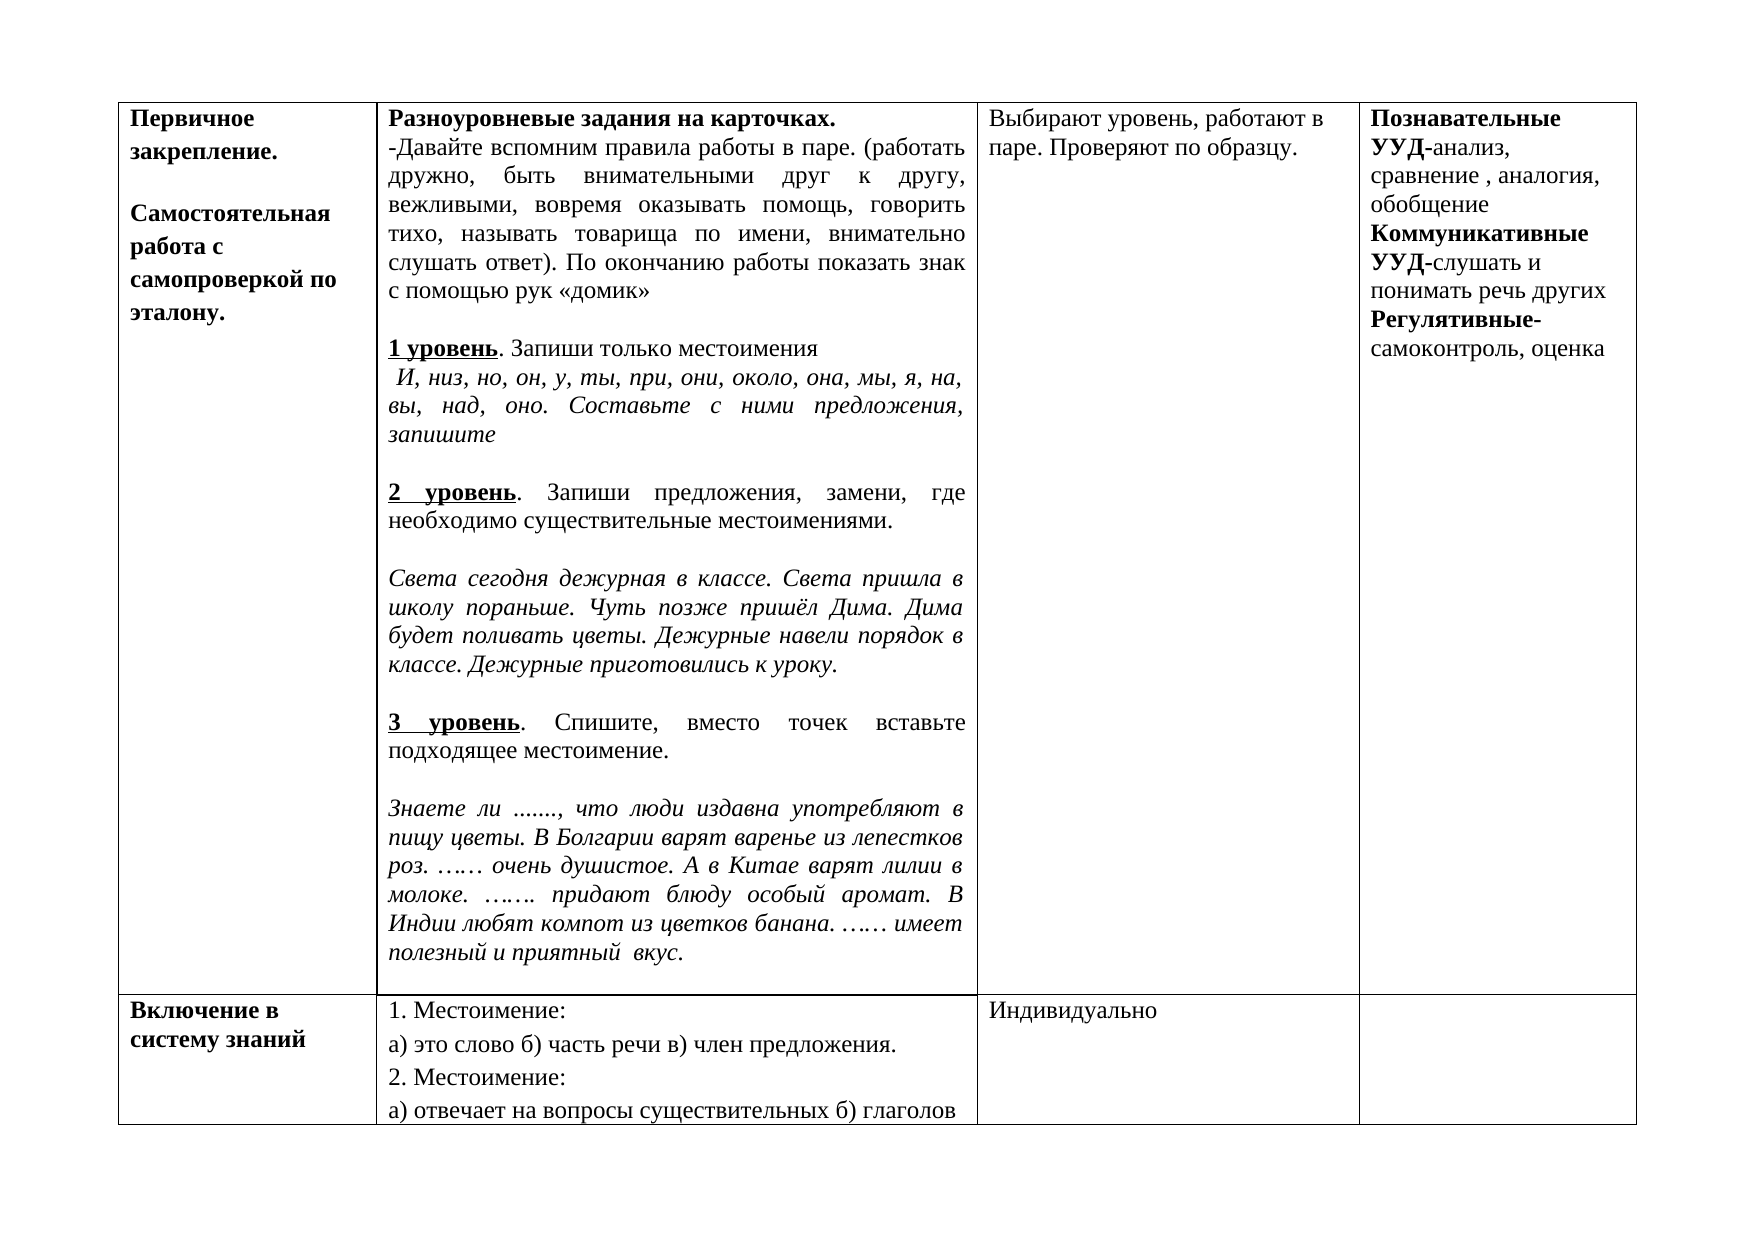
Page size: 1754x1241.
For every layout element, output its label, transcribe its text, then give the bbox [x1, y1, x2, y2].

table_cell Познавательные УУД-анализ, сравнение , аналогия, обобщение Коммуникативные УУД-слушать и понимать речь других Регулятивные- самоконтроль, оценка [1360, 103, 1636, 994]
table_cell Первичное закрепление. Самостоятельная работа с самопроверкой по эталону. [119, 103, 376, 994]
table_cell Выбирают уровень, работают в паре. Проверяют по образцу. [978, 103, 1359, 994]
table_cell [377, 996, 977, 1123]
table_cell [119, 995, 376, 1123]
table_cell Индивидуально [978, 995, 1359, 1123]
table_cell [1360, 995, 1636, 1123]
table_cell Разноуровневые задания на карточках. -Давайте вспомним правила работы в паре. (работать дружно, быть внимательными друг к другу, вежливыми, вовремя оказывать помощь, говорить тихо, называть товарища по имени, внимательно слушать ответ). По окончанию работы показать знак с помощью рук «домик» 1 уровень. Запиши только местоимения И, низ, но, он, у, ты, при, они, около, она, мы, я, на, вы, над, оно. Составьте с ними предложения, запишите 2 уровень. Запиши предложения, замени, где необходимо существительные местоимениями. Света сегодня дежурная в классе. Света пришла в школу пораньше. Чуть позже пришёл Дима. Дима будет поливать цветы. Дежурные навели порядок в классе. Дежурные приготовились к уроку. 3 уровень. Спишите, вместо точек вставьте подходящее местоимение. Знаете ли ......., что люди издавна употребляют в пищу цветы. В Болгарии варят варенье из лепестков роз. …… очень душистое. А в Китае варят лилии в молоке. ……. придают блюду особый аромат. В Индии любят компот из цветков банана. …… имеет полезный и приятный вкус. [378, 103, 977, 994]
